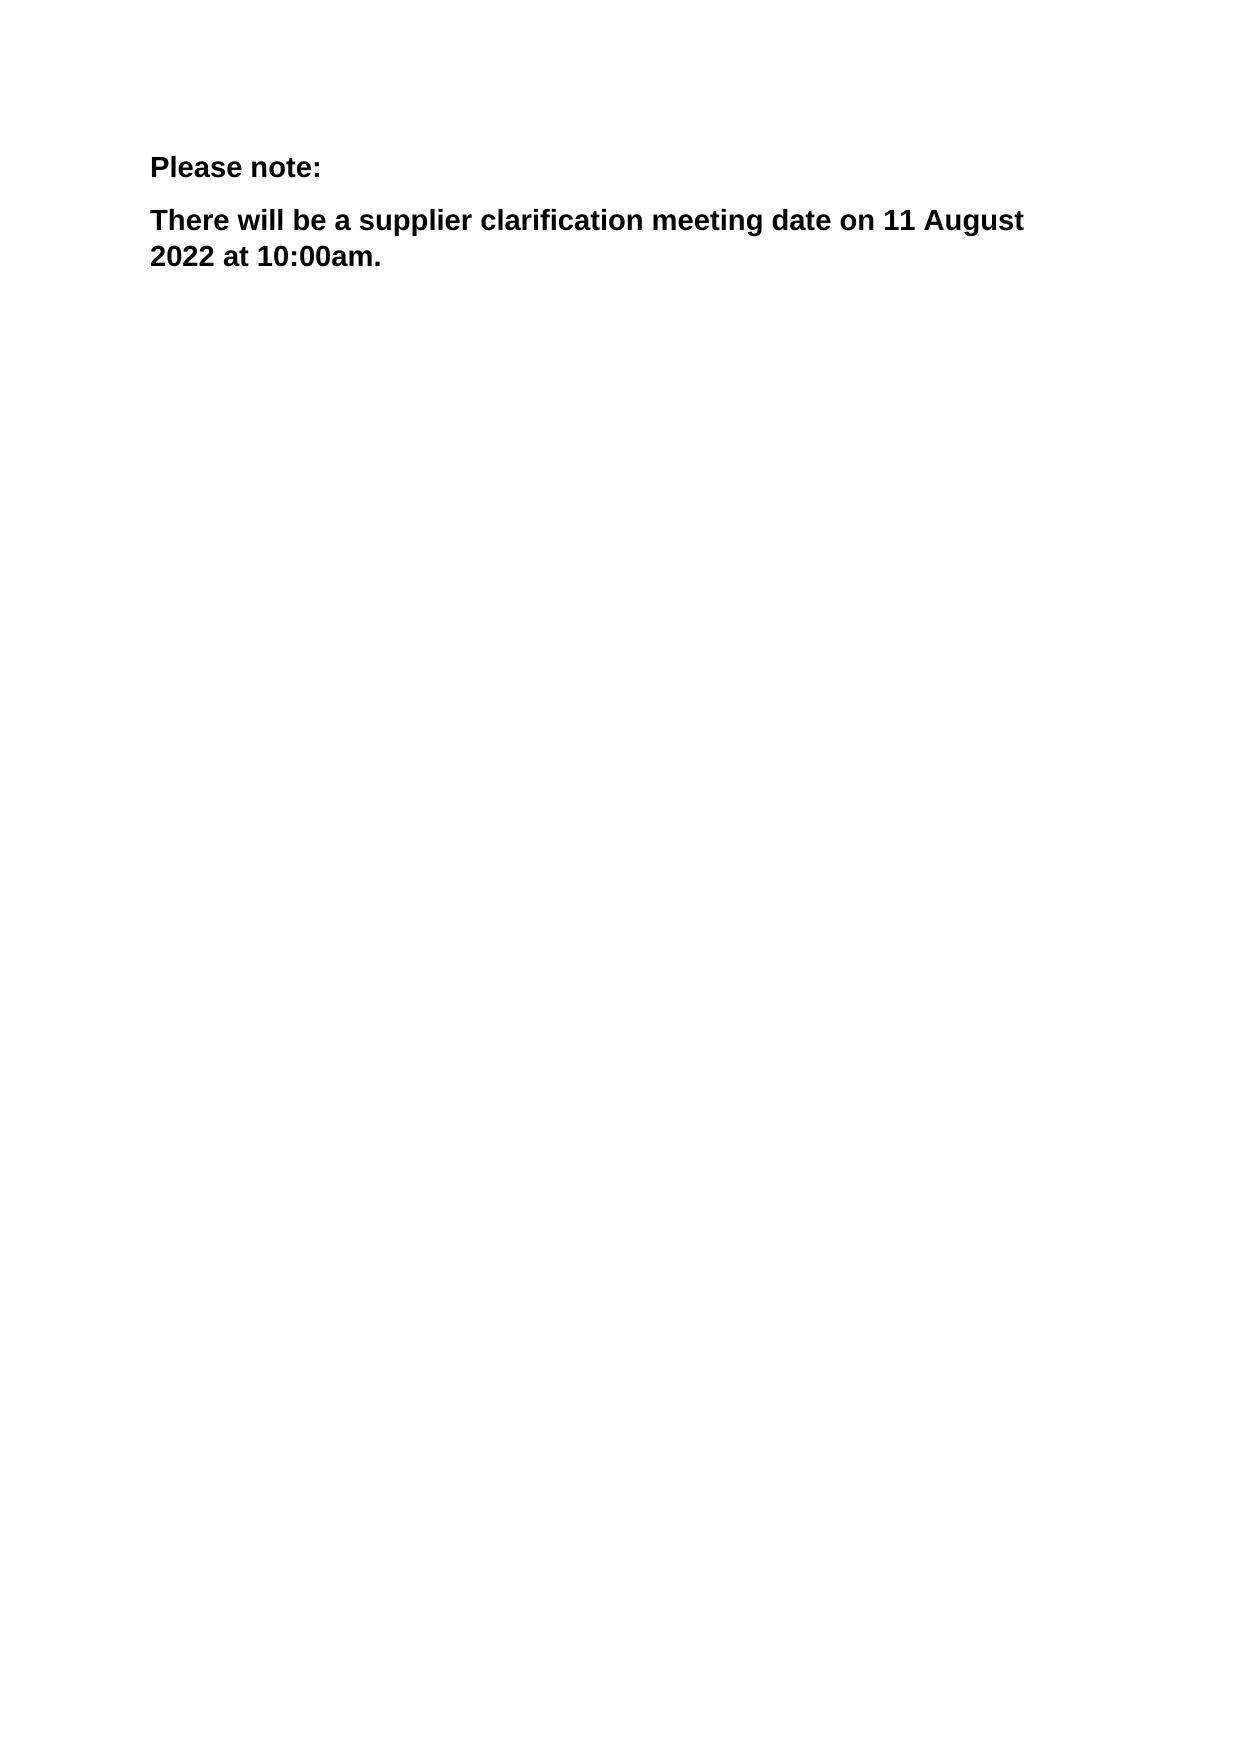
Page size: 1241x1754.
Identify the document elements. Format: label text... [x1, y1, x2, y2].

text There will be a supplier clarification meeting date on 11 August 2022 at 10:00am. [150, 203, 1090, 272]
text Please note: [150, 150, 1090, 183]
